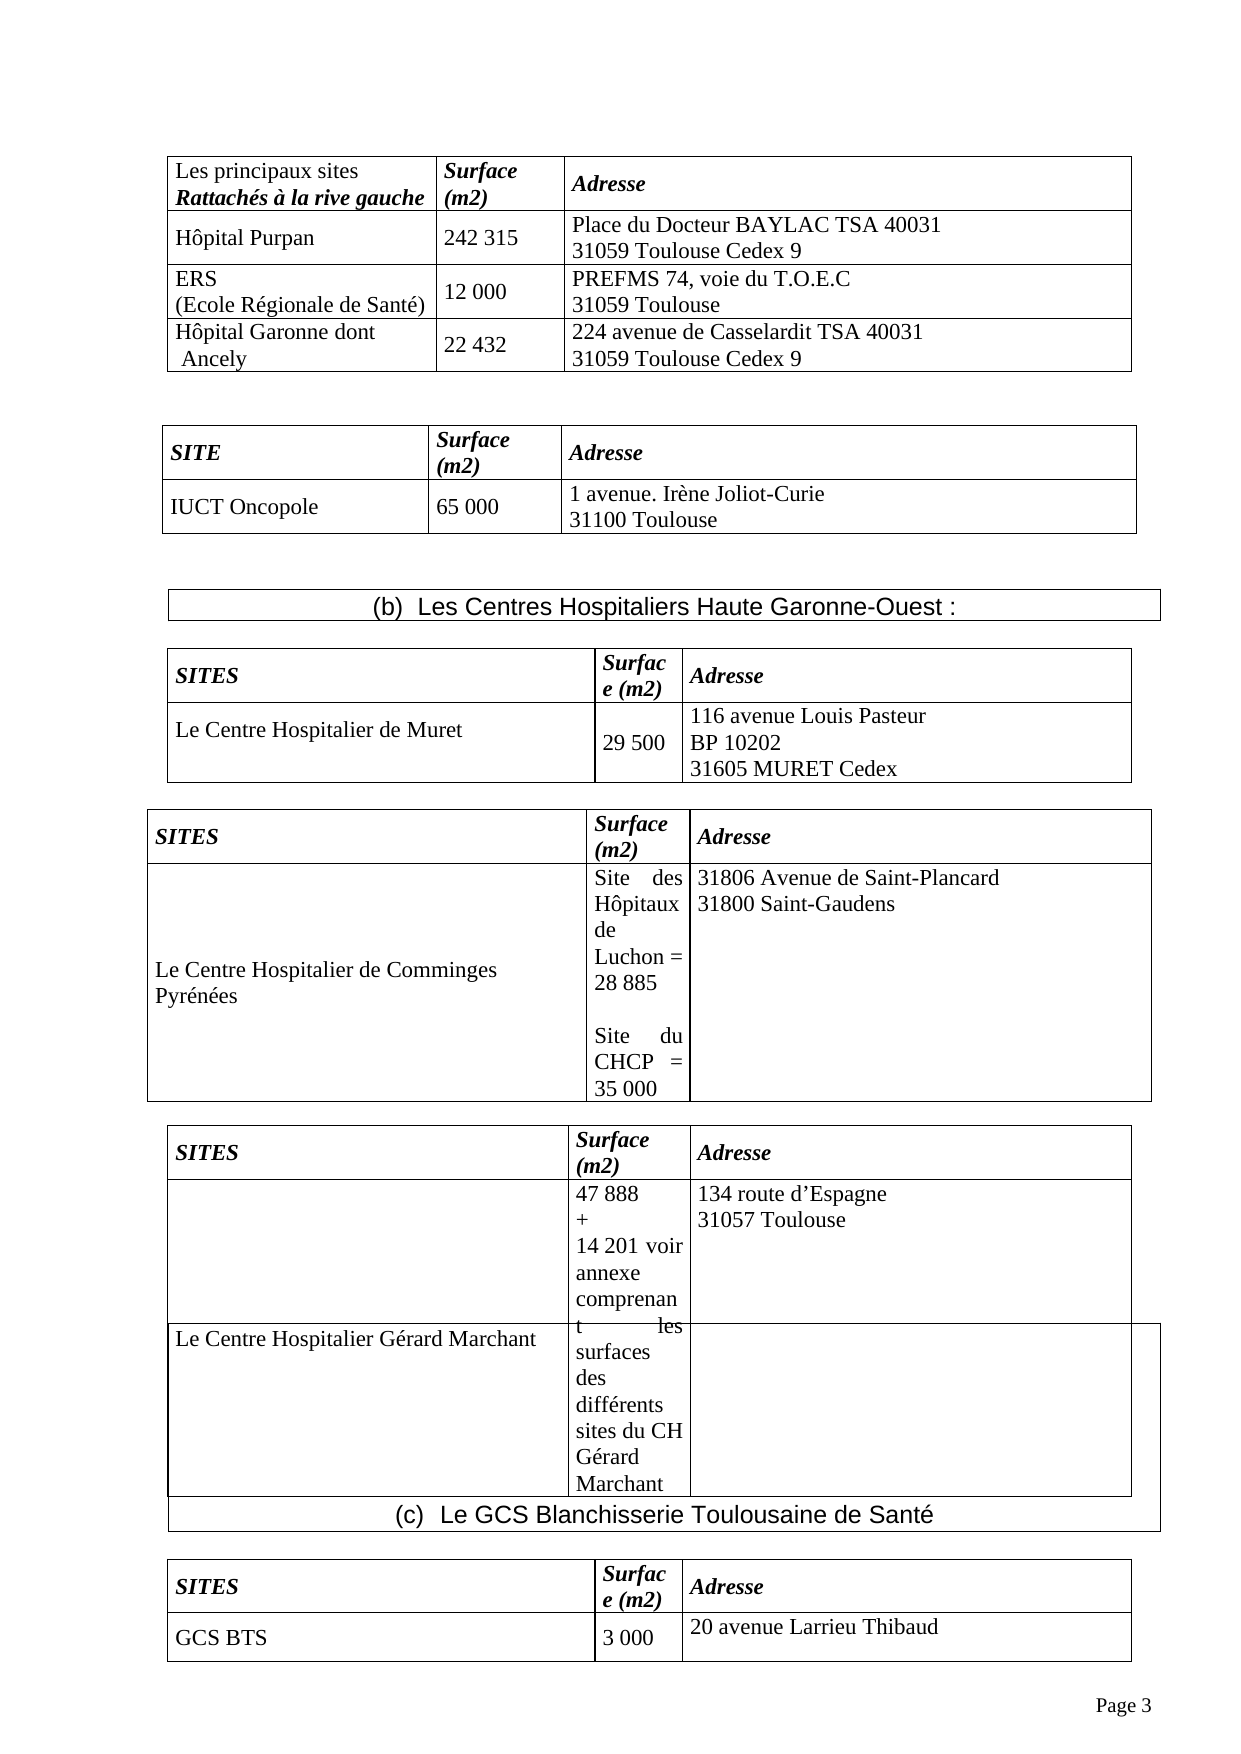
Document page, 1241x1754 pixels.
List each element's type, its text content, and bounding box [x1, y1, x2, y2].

table_cell Hôpital Purpan [168, 211, 436, 264]
table_cell 29 500 [596, 703, 682, 782]
table_cell 65 000 [429, 480, 561, 532]
table_cell 242 315 [437, 211, 564, 264]
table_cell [683, 1613, 1131, 1661]
table_cell Le Centre Hospitalier de Muret [168, 703, 594, 782]
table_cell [168, 1613, 594, 1661]
table_header SITES [148, 810, 586, 863]
table_cell 116 avenue Louis Pasteur BP 10202 31605 MURET Cedex [683, 703, 1131, 782]
table_header Adresse [565, 157, 1131, 210]
table_header SITES [168, 649, 594, 702]
table_cell ERS (Ecole Régionale de Santé) [168, 265, 436, 317]
table_cell 134 route d’Espagne 31057 Toulouse [691, 1180, 1131, 1496]
table_header Surface (m2) [429, 426, 561, 479]
table_cell 22 432 [437, 319, 564, 371]
table_cell 47 888 + 14 201 voir annexe comprenant les surfaces des différents sites du CH Gérard Marchant [569, 1180, 690, 1496]
table_cell Le Centre Hospitalier de Comminges Pyrénées [148, 864, 586, 1101]
table_cell 31806 Avenue de Saint-Plancard 31800 Saint-Gaudens [691, 864, 1151, 1101]
table_header Les principaux sites Rattachés à la rive gauche [168, 157, 436, 210]
subtitle Les Centres Hospitaliers Haute Garonne-Ouest : [169, 590, 1160, 620]
table_cell 224 avenue de Casselardit TSA 40031 31059 Toulouse Cedex 9 [565, 319, 1131, 371]
table_header Adresse [562, 426, 1136, 479]
table_cell PREFMS 74, voie du T.O.E.C 31059 Toulouse [565, 265, 1131, 317]
table_header SITES [168, 1560, 594, 1612]
table_header Adresse [691, 810, 1151, 863]
table_header Surface (m2) [596, 1560, 682, 1612]
table_header Surface (m2) [437, 157, 564, 210]
table_cell 3 000 [596, 1613, 682, 1661]
table_cell Hôpital Garonne dont Ancely [168, 319, 436, 371]
table_cell 1 avenue. Irène Joliot-Curie 31100 Toulouse [562, 480, 1136, 532]
table_cell IUCT Oncopole [163, 480, 428, 532]
table_header Adresse [691, 1126, 1131, 1179]
table_cell Place du Docteur BAYLAC TSA 40031 31059 Toulouse Cedex 9 [565, 211, 1131, 264]
table_header Surface (m2) [596, 649, 682, 702]
table_header Adresse [683, 649, 1131, 702]
table_cell 12 000 [437, 265, 564, 317]
table_header SITES [168, 1126, 568, 1179]
table_cell Le Centre Hospitalier Gérard Marchant [168, 1180, 568, 1496]
table_header Surface (m2) [587, 810, 689, 863]
table_header Adresse [683, 1560, 1131, 1612]
table_cell Site des Hôpitaux de Luchon = 28 885 Site du CHCP = 35 000 [587, 864, 689, 1101]
table_header SITE [163, 426, 428, 479]
table_header Surface (m2) [569, 1126, 690, 1179]
subtitle Le GCS Blanchisserie Toulousaine de Santé [169, 1324, 1160, 1531]
